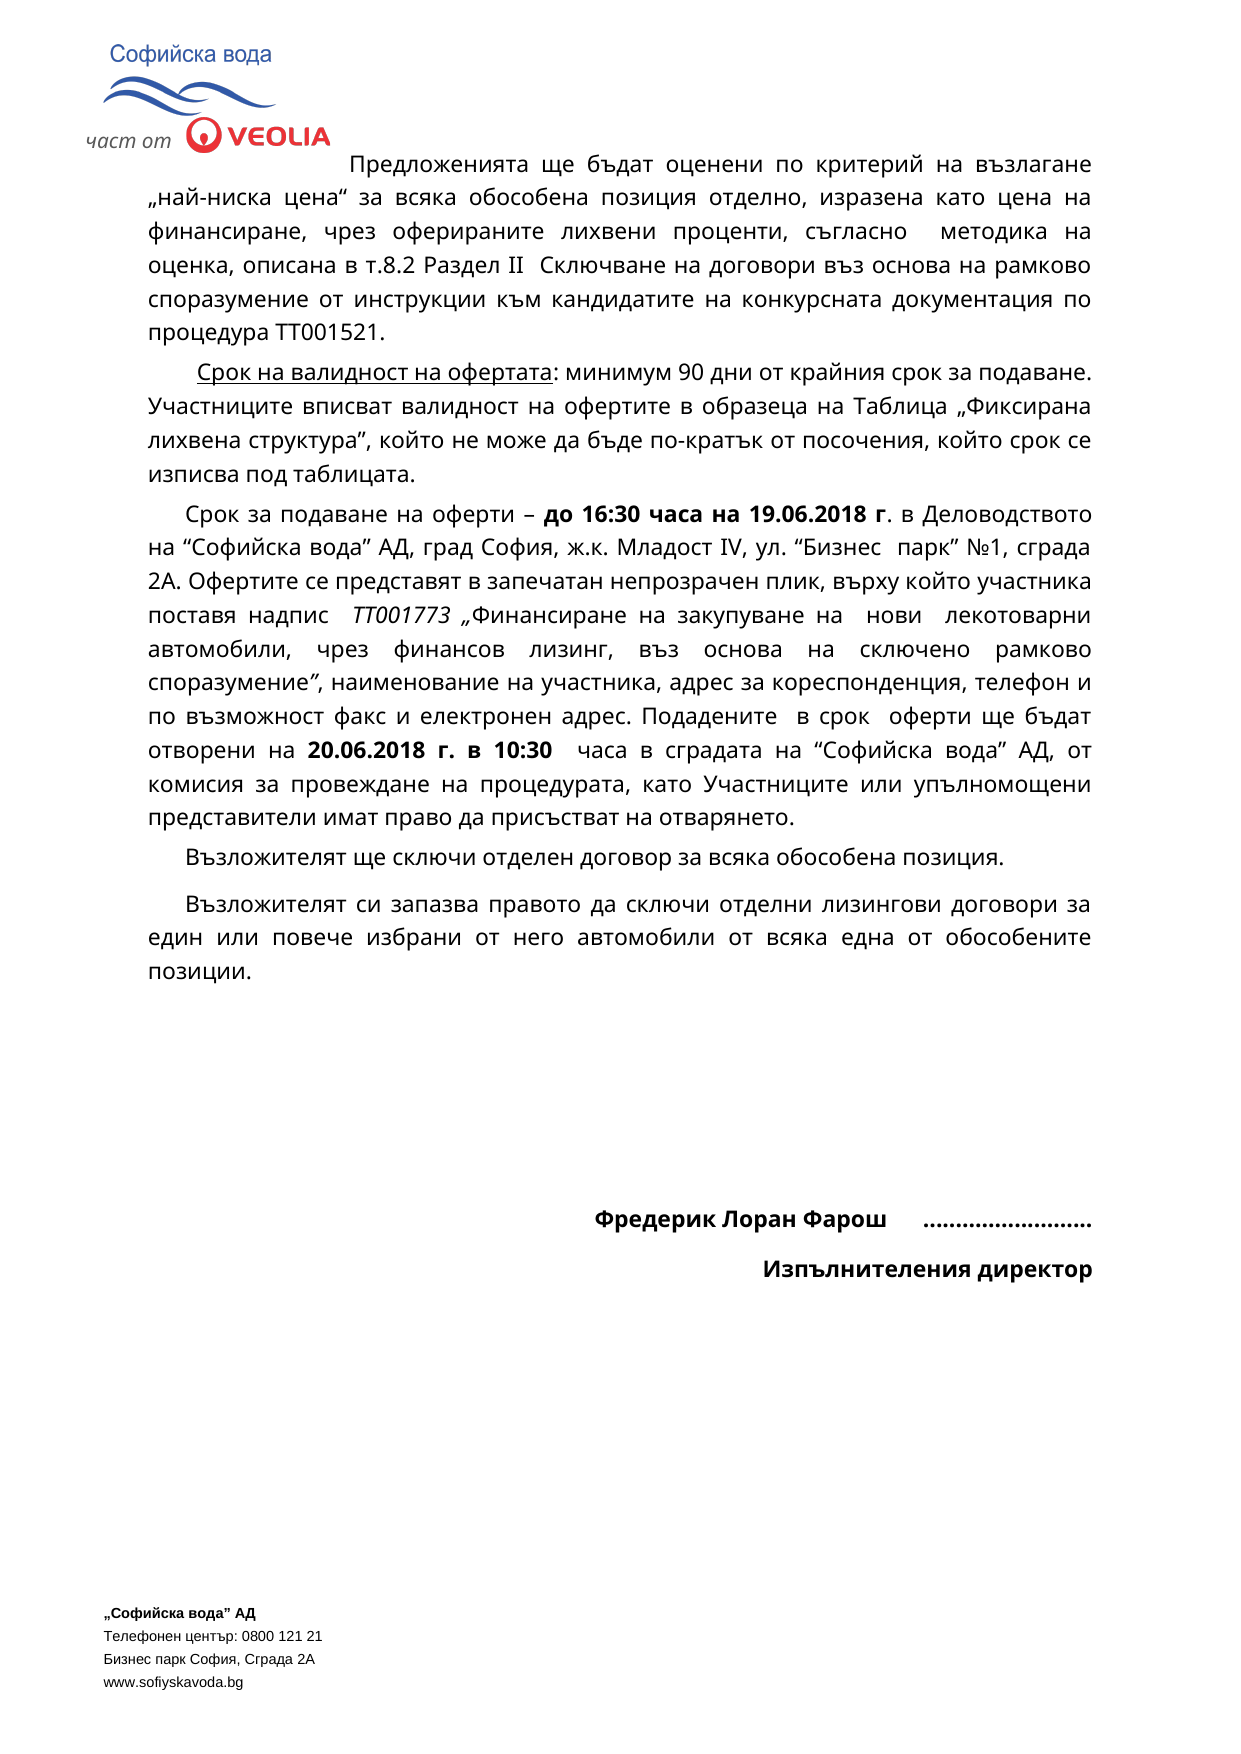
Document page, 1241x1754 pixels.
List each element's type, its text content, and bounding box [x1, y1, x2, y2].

text Изпълнителения директор [148, 1253, 1093, 1285]
text Предложенията ще бъдат оценени по критерий на възлагане „най-ниска цена“ за всяка обособена позиция отделно, изразена като цена на финансиране, чрез оферираните лихвени проценти, съгласно методика на оценка, описана в т.8.2 Раздел ІІ Сключване на договори въз основа на рамково споразумение от инструкции към кандидатите на конкурсната документация по процедура ТТ001521. [148, 148, 1093, 348]
text Срок на валидност на офертата: минимум 90 дни от крайния срок за подаване. Участниците вписват валидност на офертите в образеца на Таблица „Фиксирана лихвена структура”, който не може да бъде по-кратък от посочения, който срок се изписва под таблицата. [148, 356, 1093, 489]
text Срок за подаване на оферти – до 16:30 часа на 19.06.2018 г. в Деловодството на “Софийска вода” АД, град София, ж.к. Младост ІV, ул. “Бизнес парк” №1, сграда 2А. Офертите се представят в запечатан непрозрачен плик, върху който участника поставя надпис ТТ001773 „Финансиране на закупуване на нови лекотоварни автомобили, чрез финансов лизинг, въз основа на сключено рамково споразумение”, наименование на участника, адрес за кореспонденция, телефон и по възможност факс и електронен адрес. Подадените в срок оферти ще бъдат отворени на 20.06.2018 г. в 10:30 часа в сградата на “Софийска вода” АД, от комисия за провеждане на процедурата, като Участниците или упълномощени представители имат право да присъстват на отварянето. [148, 498, 1093, 833]
picture [103, 44, 277, 116]
picture [186, 117, 331, 148]
text Фредерик Лоран Фарош .......................... [148, 1203, 1093, 1234]
text Възложителят си запазва правото да сключи отделни лизингови договори за един или повече избрани от него автомобили от всяка една от обособените позиции. [148, 888, 1093, 986]
text Възложителят ще сключи отделен договор за всяка обособена позиция. [148, 841, 1093, 873]
